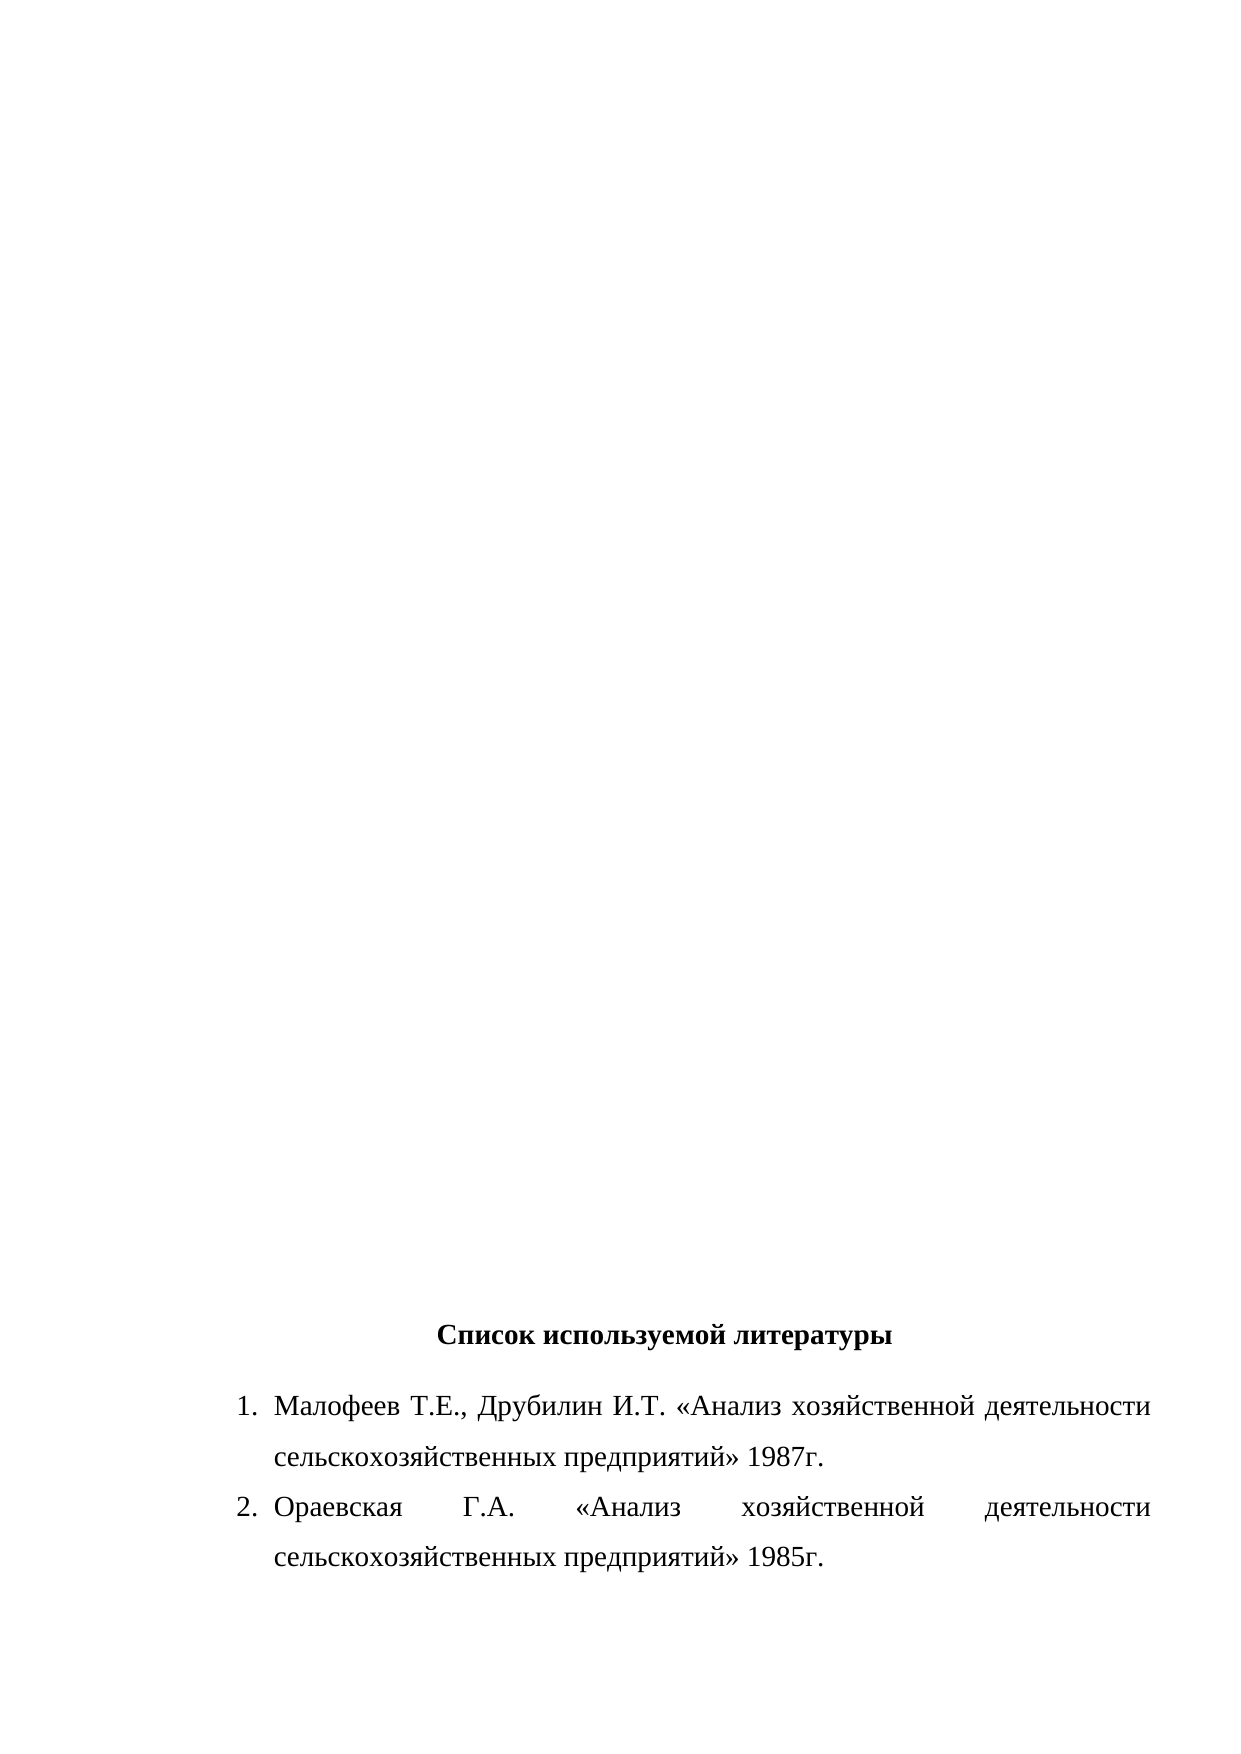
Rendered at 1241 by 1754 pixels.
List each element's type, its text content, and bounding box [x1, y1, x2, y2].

list Малофеев Т.Е., Друбилин И.Т. «Анализ хозяйственной деятельности сельскохозяйственных предприятий» 1987г. [236, 1388, 1152, 1472]
text Список используемой литературы [177, 1317, 1152, 1351]
list Ораевская Г.А. «Анализ хозяйственной деятельности сельскохозяйственных предприятий» 1985г. [236, 1489, 1152, 1573]
